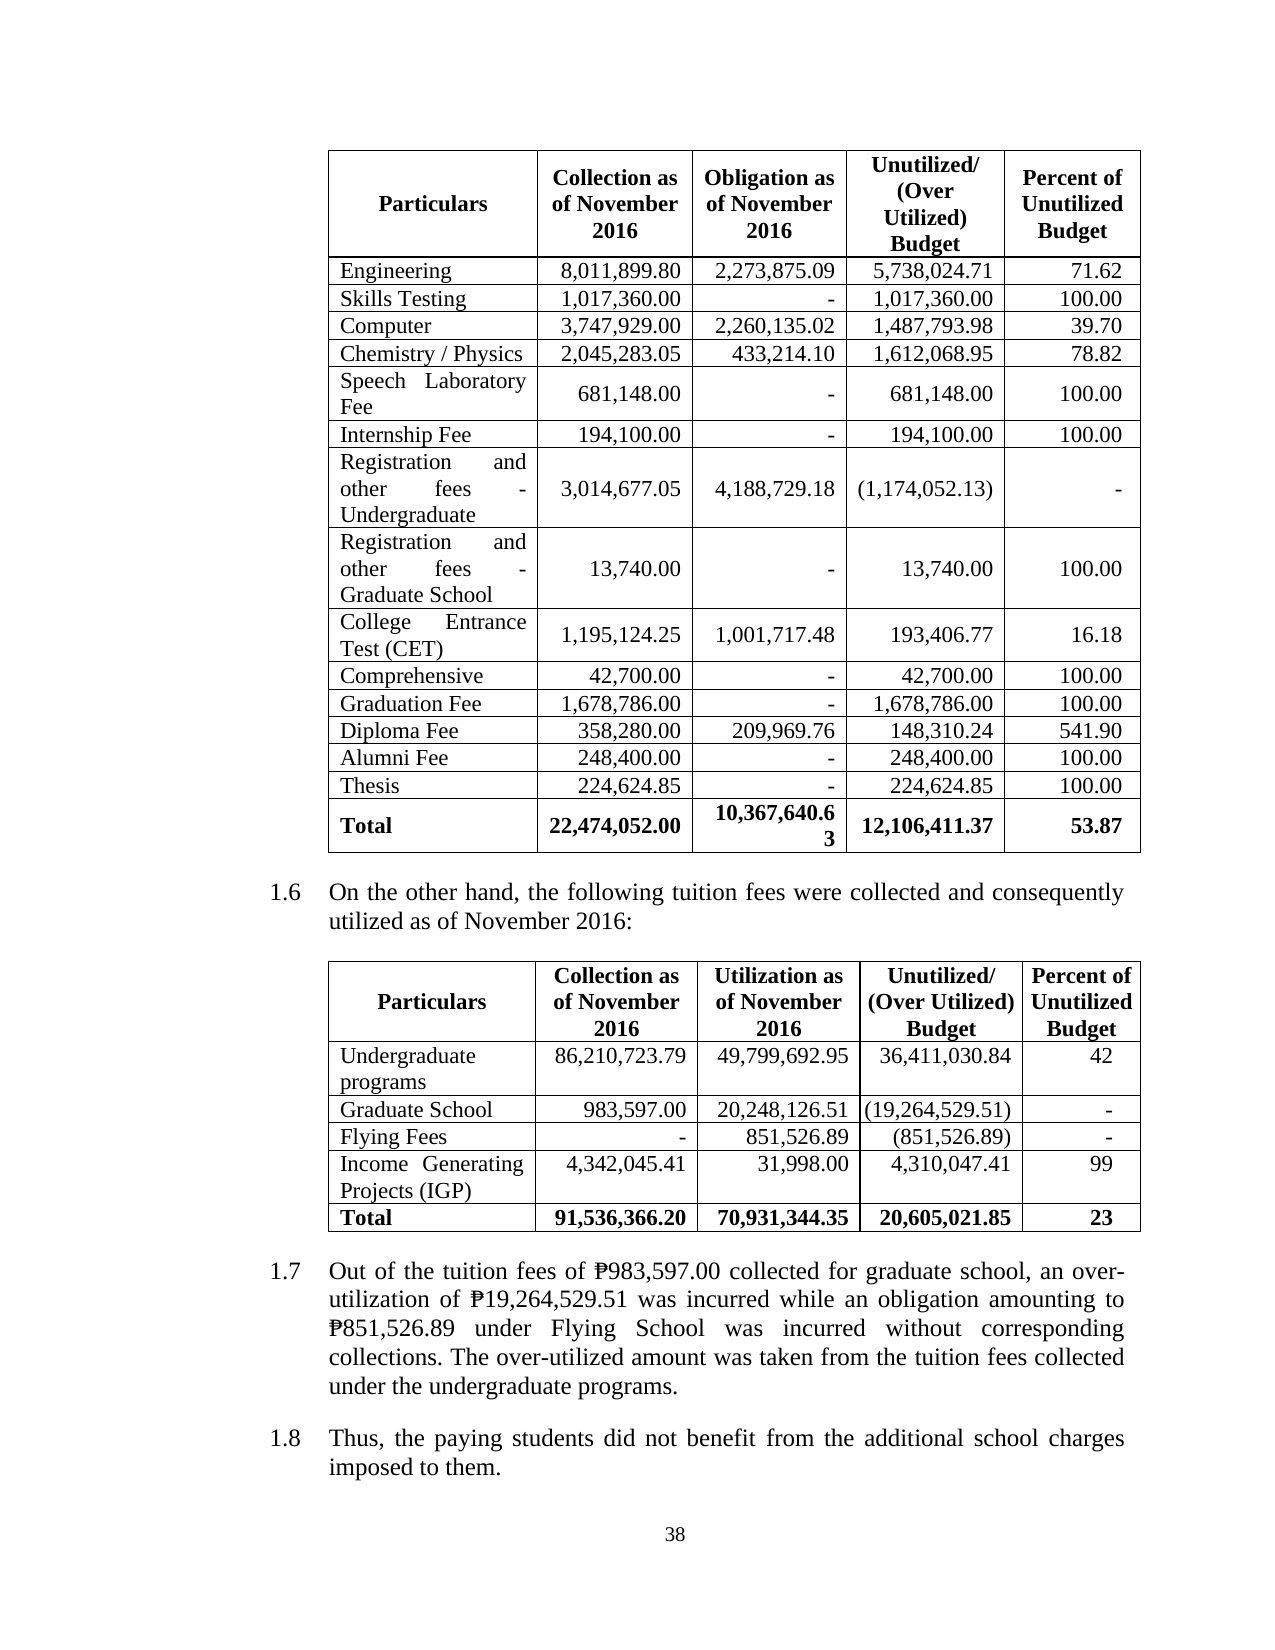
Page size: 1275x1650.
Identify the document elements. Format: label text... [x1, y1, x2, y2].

table_cell Flying Fees [329, 1123, 535, 1149]
table_header Unutilized/ (Over Utilized) Budget [847, 151, 1004, 256]
table_cell - [693, 367, 846, 420]
table_cell 49,799,692.95 [698, 1042, 859, 1095]
table_cell 851,526.89 [698, 1123, 859, 1149]
table_cell 42,700.00 [847, 662, 1004, 688]
table_cell - [536, 1123, 697, 1149]
table_cell 983,597.00 [536, 1096, 697, 1122]
table_cell 39.70 [1005, 312, 1140, 339]
table_cell Income Generating Projects (IGP) [329, 1151, 535, 1203]
table_cell 1,678,786.00 [847, 690, 1004, 716]
table_cell Registration and other fees - Undergraduate [329, 448, 537, 527]
table_cell 12,106,411.37 [847, 799, 1004, 852]
table_cell 194,100.00 [538, 421, 692, 447]
table_cell 91,536,366.20 [536, 1204, 697, 1231]
table_cell 1,195,124.25 [538, 609, 692, 661]
table_cell Internship Fee [329, 421, 537, 447]
table_cell 4,310,047.41 [861, 1151, 1022, 1203]
table_cell 248,400.00 [847, 744, 1004, 771]
table_cell 100.00 [1005, 528, 1140, 607]
table_cell 3,014,677.05 [538, 448, 692, 527]
table_header Collection as of November 2016 [536, 962, 697, 1041]
table_cell 70,931,344.35 [698, 1204, 859, 1231]
table_cell (19,264,529.51) [861, 1096, 1022, 1122]
table_cell 13,740.00 [538, 528, 692, 607]
table_header Collection as of November 2016 [538, 151, 692, 256]
table_cell 100.00 [1005, 772, 1140, 798]
table_cell 4,342,045.41 [536, 1151, 697, 1203]
table_cell - [693, 285, 846, 311]
table_cell 1,678,786.00 [538, 690, 692, 716]
table_cell Comprehensive [329, 662, 537, 688]
table_cell 209,969.76 [693, 717, 846, 743]
table_cell Speech Laboratory Fee [329, 367, 537, 420]
table_cell - [1023, 1096, 1140, 1122]
table_header Particulars [329, 962, 535, 1041]
table_cell - [693, 528, 846, 607]
table_cell - [693, 744, 846, 771]
table_cell 1,612,068.95 [847, 340, 1004, 366]
table_cell 100.00 [1005, 662, 1140, 688]
table_cell 20,605,021.85 [861, 1204, 1022, 1231]
table_cell Skills Testing [329, 285, 537, 311]
table_cell 100.00 [1005, 367, 1140, 420]
table_cell 433,214.10 [693, 340, 846, 366]
table_cell 194,100.00 [847, 421, 1004, 447]
table_cell Graduate School [329, 1096, 535, 1122]
table_cell - [693, 772, 846, 798]
table_cell 100.00 [1005, 690, 1140, 716]
table_cell 16.18 [1005, 609, 1140, 661]
table_cell Engineering [329, 258, 537, 284]
table_header Percent of Unutilized Budget [1005, 151, 1140, 256]
table_cell - [1023, 1123, 1140, 1149]
table_cell Computer [329, 312, 537, 339]
table_cell 23 [1023, 1204, 1140, 1231]
table_cell 681,148.00 [847, 367, 1004, 420]
table_cell 2,045,283.05 [538, 340, 692, 366]
table_cell 42 [1023, 1042, 1140, 1095]
table_cell 1,487,793.98 [847, 312, 1004, 339]
table_header Unutilized/ (Over Utilized) Budget [861, 962, 1022, 1041]
list On the other hand, the following tuition fees were collected and consequently utilized as of November 2016: [269, 877, 1125, 934]
table_cell Registration and other fees - Graduate School [329, 528, 537, 607]
table_cell 681,148.00 [538, 367, 692, 420]
table_header Percent of Unutilized Budget [1023, 962, 1140, 1041]
table_cell Alumni Fee [329, 744, 537, 771]
table_cell 36,411,030.84 [861, 1042, 1022, 1095]
table_cell - [693, 421, 846, 447]
table_cell (1,174,052.13) [847, 448, 1004, 527]
table_header Particulars [329, 151, 537, 256]
table_cell 31,998.00 [698, 1151, 859, 1203]
table_cell Thesis [329, 772, 537, 798]
table_cell 20,248,126.51 [698, 1096, 859, 1122]
table_cell 358,280.00 [538, 717, 692, 743]
table_cell Undergraduate programs [329, 1042, 535, 1095]
table_cell 100.00 [1005, 744, 1140, 771]
table_cell 4,188,729.18 [693, 448, 846, 527]
table_cell 541.90 [1005, 717, 1140, 743]
table_cell 2,273,875.09 [693, 258, 846, 284]
table_cell 193,406.77 [847, 609, 1004, 661]
list Out of the tuition fees of ₱983,597.00 collected for graduate school, an over-utilization of ₱19,264,529.51 was incurred while an obligation amounting to ₱851,526.89 under Flying School was incurred without corresponding collections. The over-utilized amount was taken from the tuition fees collected under the undergraduate programs. [269, 1256, 1125, 1399]
table_cell 100.00 [1005, 421, 1140, 447]
table_cell - [693, 662, 846, 688]
table_cell 2,260,135.02 [693, 312, 846, 339]
table_cell 99 [1023, 1151, 1140, 1203]
table_cell 71.62 [1005, 258, 1140, 284]
table_cell - [693, 690, 846, 716]
table_cell 1,017,360.00 [847, 285, 1004, 311]
table_cell 1,001,717.48 [693, 609, 846, 661]
table_cell - [1005, 448, 1140, 527]
list Thus, the paying students did not benefit from the additional school charges imposed to them. [269, 1423, 1125, 1481]
table_cell 86,210,723.79 [536, 1042, 697, 1095]
table_cell 42,700.00 [538, 662, 692, 688]
table_cell Total [329, 1204, 535, 1231]
table_cell Diploma Fee [329, 717, 537, 743]
table_cell Total [329, 799, 537, 852]
table_cell 10,367,640.63 [693, 799, 846, 852]
table_cell 22,474,052.00 [538, 799, 692, 852]
table_cell Graduation Fee [329, 690, 537, 716]
table_cell 3,747,929.00 [538, 312, 692, 339]
table_cell 53.87 [1005, 799, 1140, 852]
table_cell Chemistry / Physics [329, 340, 537, 366]
table_cell 224,624.85 [847, 772, 1004, 798]
table_header Utilization as of November 2016 [698, 962, 859, 1041]
table_cell 1,017,360.00 [538, 285, 692, 311]
table_header Obligation as of November 2016 [693, 151, 846, 256]
table_cell 148,310.24 [847, 717, 1004, 743]
table_cell 5,738,024.71 [847, 258, 1004, 284]
table_cell 100.00 [1005, 285, 1140, 311]
table_cell 13,740.00 [847, 528, 1004, 607]
table_cell 248,400.00 [538, 744, 692, 771]
table_cell 224,624.85 [538, 772, 692, 798]
table_cell College Entrance Test (CET) [329, 609, 537, 661]
table_cell 78.82 [1005, 340, 1140, 366]
table_cell 8,011,899.80 [538, 258, 692, 284]
table_cell (851,526.89) [861, 1123, 1022, 1149]
